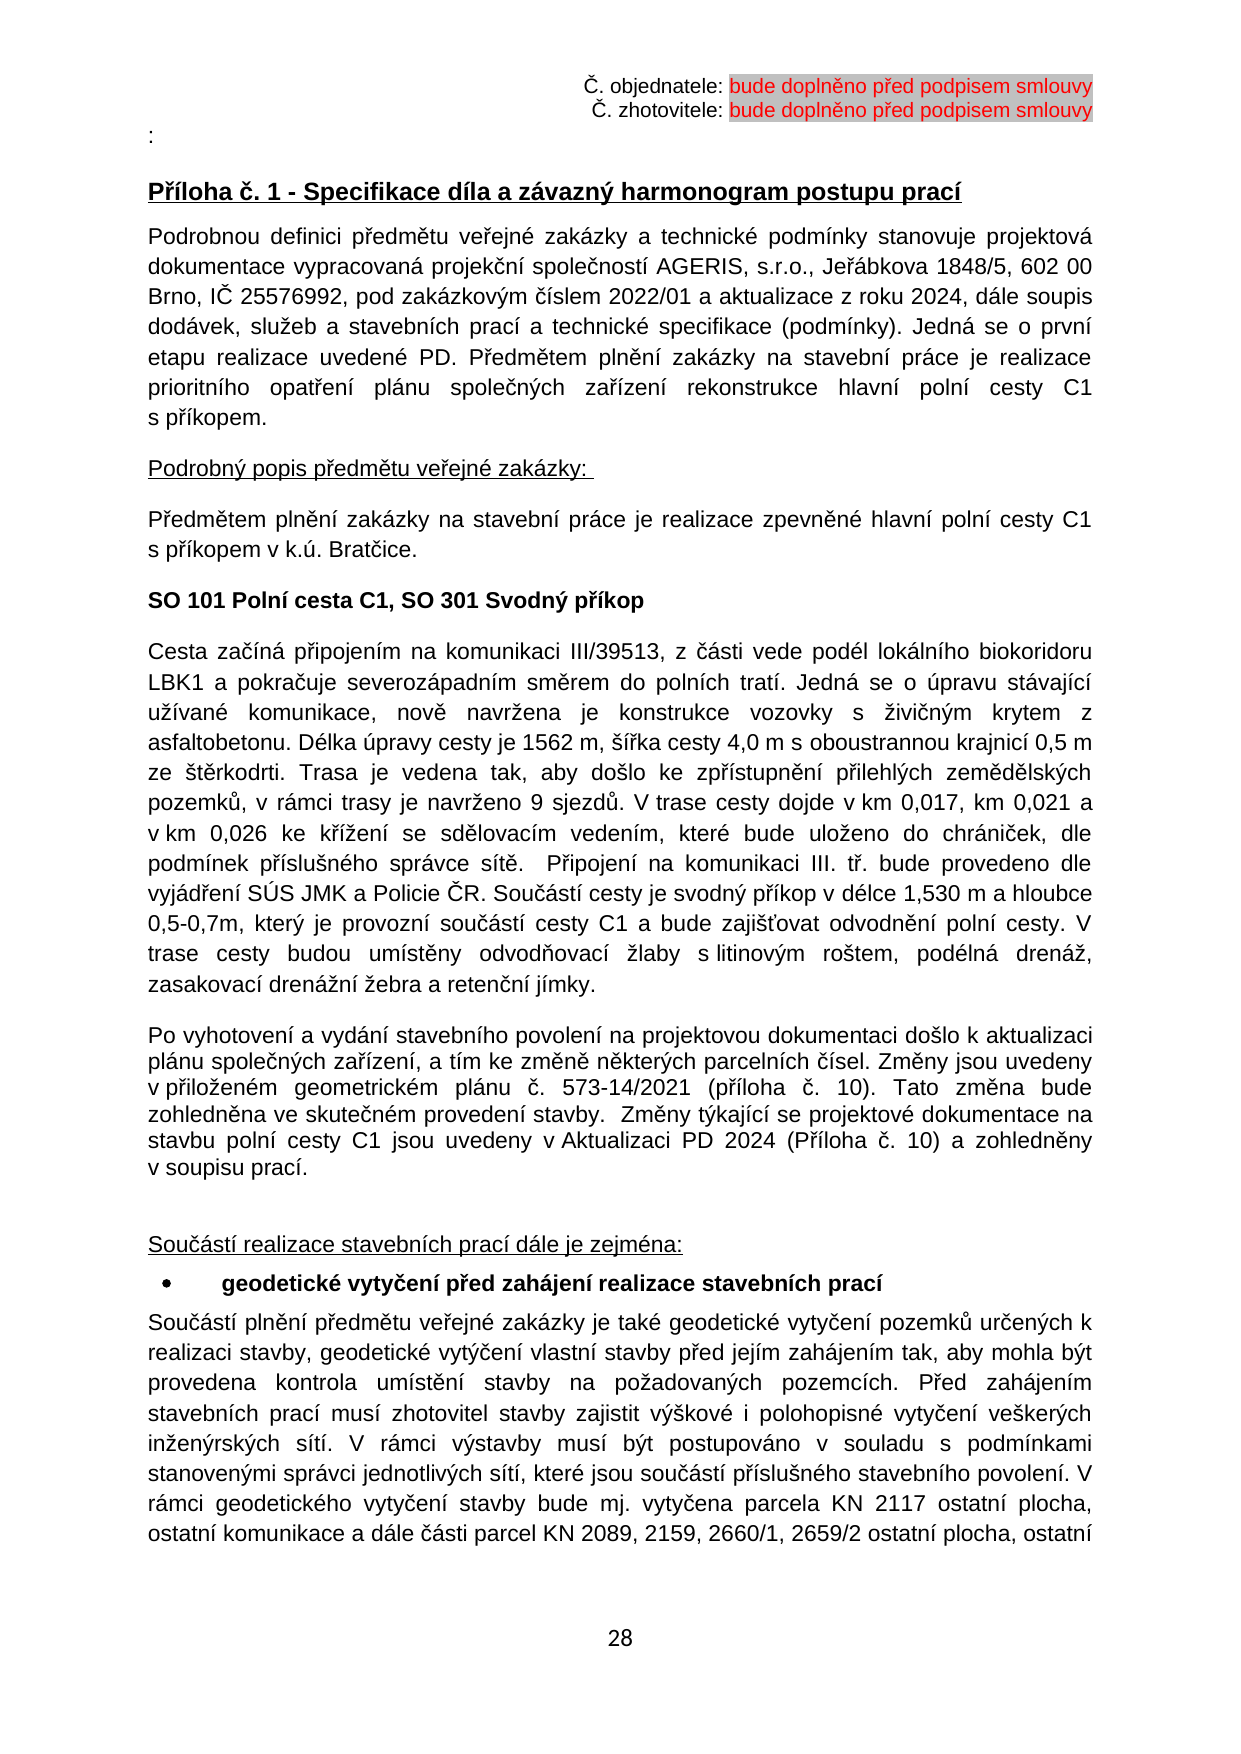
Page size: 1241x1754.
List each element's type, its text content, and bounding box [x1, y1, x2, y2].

list Po vyhotovení a vydání stavebního povolení na projektovou dokumentaci došlo k aktualizaci plánu společných zařízení, a tím ke změně některých parcelních čísel. Změny jsou uvedeny v přiloženém geometrickém plánu č. 573-14/2021 (příloha č. 10). Tato změna bude zohledněna ve skutečném provedení stavby. Změny týkající se projektové dokumentace na stavbu polní cesty C1 jsou uvedeny v Aktualizaci PD 2024 (Příloha č. 10) a zohledněny v soupisu prací. [148, 1022, 1093, 1180]
list Součástí realizace stavebních prací dále je zejména: [148, 1231, 1093, 1257]
text SO 101 Polní cesta C1, SO 301 Svodný příkop [148, 587, 1093, 614]
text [148, 1309, 1093, 1547]
text Příloha č. 1 - Specifikace díla a závazný harmonogram postupu prací [148, 177, 1093, 206]
text Podrobný popis předmětu veřejné zakázky: [148, 455, 1093, 481]
text Podrobnou definici předmětu veřejné zakázky a technické podmínky stanovuje projektová dokumentace vypracovaná projekční společností AGERIS, s.r.o., Jeřábkova 1848/5, 602 00 Brno, IČ 25576992, pod zakázkovým číslem 2022/01 a aktualizace z roku 2024, dále soupis dodávek, služeb a stavebních prací a technické specifikace (podmínky). Jedná se o první etapu realizace uvedené PD. Předmětem plnění zakázky na stavební práce je realizace prioritního opatření plánu společných zařízení rekonstrukce hlavní polní cesty C1 s příkopem. [148, 223, 1093, 430]
text geodetické vytyčení před zahájení realizace stavebních prací [162, 1270, 1093, 1296]
text Cesta začíná připojením na komunikaci III/39513, z části vede podél lokálního biokoridoru LBK1 a pokračuje severozápadním směrem do polních tratí. Jedná se o úpravu stávající užívané komunikace, nově navržena je konstrukce vozovky s živičným krytem z asfaltobetonu. Délka úpravy cesty je 1562 m, šířka cesty 4,0 m s oboustrannou krajnicí 0,5 m ze štěrkodrti. Trasa je vedena tak, aby došlo ke zpřístupnění přilehlých zemědělských pozemků, v rámci trasy je navrženo 9 sjezdů. V trase cesty dojde v km 0,017, km 0,021 a v km 0,026 ke křížení se sdělovacím vedením, které bude uloženo do chrániček, dle podmínek příslušného správce sítě. Připojení na komunikaci III. tř. bude provedeno dle vyjádření SÚS JMK a Policie ČR. Součástí cesty je svodný příkop v délce 1,530 m a hloubce 0,5-0,7m, který je provozní součástí cesty C1 a bude zajišťovat odvodnění polní cesty. V trase cesty budou umístěny odvodňovací žlaby s litinovým roštem, podélná drenáž, zasakovací drenážní žebra a retenční jímky. [148, 638, 1093, 997]
text Předmětem plnění zakázky na stavební práce je realizace zpevněné hlavní polní cesty C1 s příkopem v k.ú. Bratčice. [148, 506, 1093, 563]
